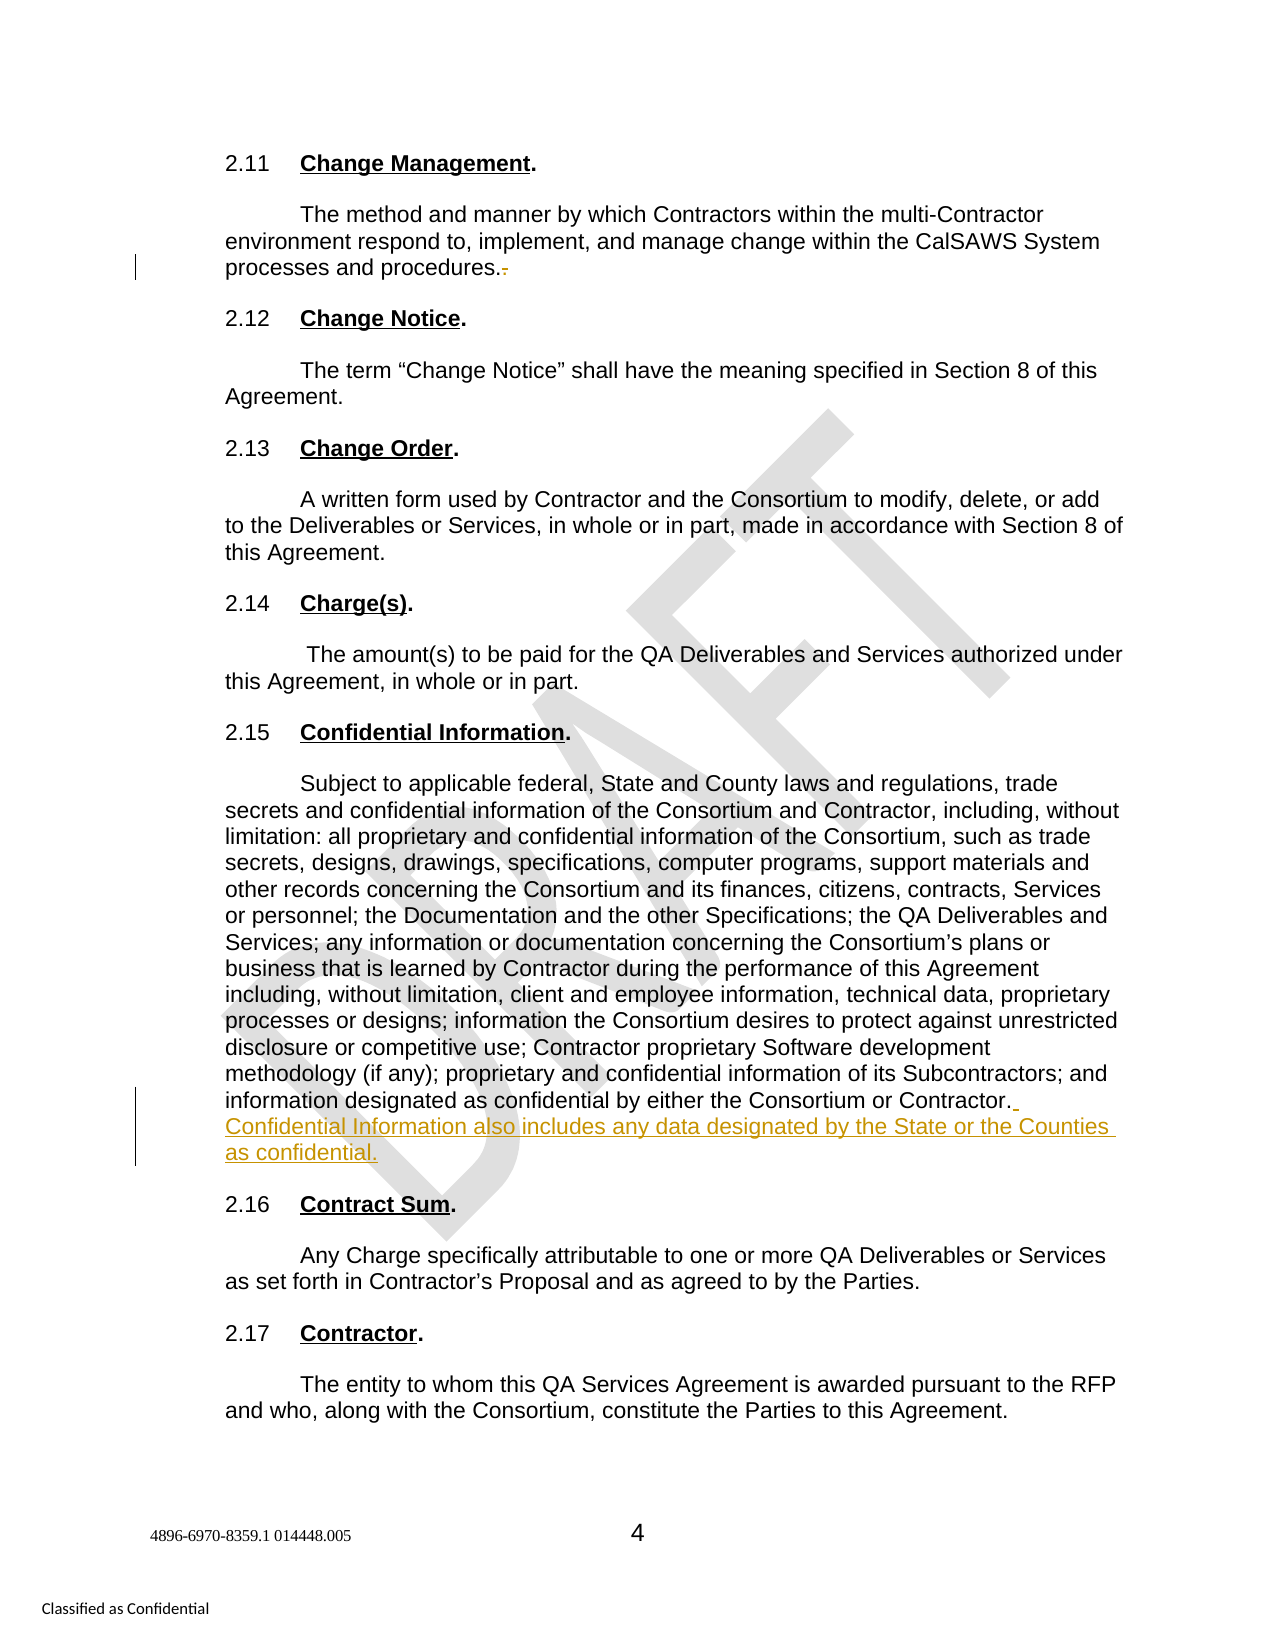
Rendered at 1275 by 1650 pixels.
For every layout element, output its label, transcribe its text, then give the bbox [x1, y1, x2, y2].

text Subject to applicable federal, State and County laws and regulations, trade secrets and confidential information of the Consortium and Contractor, including, without limitation: all proprietary and confidential information of the Consortium, such as trade secrets, designs, drawings, specifications, computer programs, support materials and other records concerning the Consortium and its finances, citizens, contracts, Services or personnel; the Documentation and the other Specifications; the QA Deliverables and Services; any information or documentation concerning the Consortium’s plans or business that is learned by Contractor during the performance of this Agreement including, without limitation, client and employee information, technical data, proprietary processes or designs; information the Consortium desires to protect against unrestricted disclosure or competitive use; Contractor proprietary Software development methodology (if any); proprietary and confidential information of its Subcontractors; and information designated as confidential by either the Consortium or Contractor. [225, 770, 1125, 1166]
text The term “Change Notice” shall have the meaning specified in Section 8 of this Agreement. [225, 357, 1125, 409]
text The method and manner by which Contractors within the multi-Contractor environment respond to, implement, and manage change within the CalSAWS System processes and procedures. [225, 201, 1125, 280]
text A written form used by Contractor and the Consortium to modify, delete, or add to the Deliverables or Services, in whole or in part, made in accordance with Section 8 of this Agreement. [225, 486, 1125, 565]
text The entity to whom this QA Services Agreement is awarded pursuant to the RFP and who, along with the Consortium, constitute the Parties to this Agreement. [225, 1371, 1125, 1424]
text Contract Sum. [225, 1191, 1125, 1217]
text Any Charge specifically attributable to one or more QA Deliverables or Services as set forth in Contractor’s Proposal and as agreed to by the Parties. [225, 1242, 1125, 1295]
text Change Order. [225, 434, 1125, 461]
text Change Management. [225, 150, 1125, 176]
text Confidential Information. [225, 719, 1125, 745]
text The amount(s) to be paid for the QA Deliverables and Services authorized under this Agreement, in whole or in part. [225, 641, 1125, 694]
text Charge(s). [225, 590, 1125, 616]
text Change Notice. [225, 305, 1125, 332]
text Contractor. [225, 1320, 1125, 1346]
